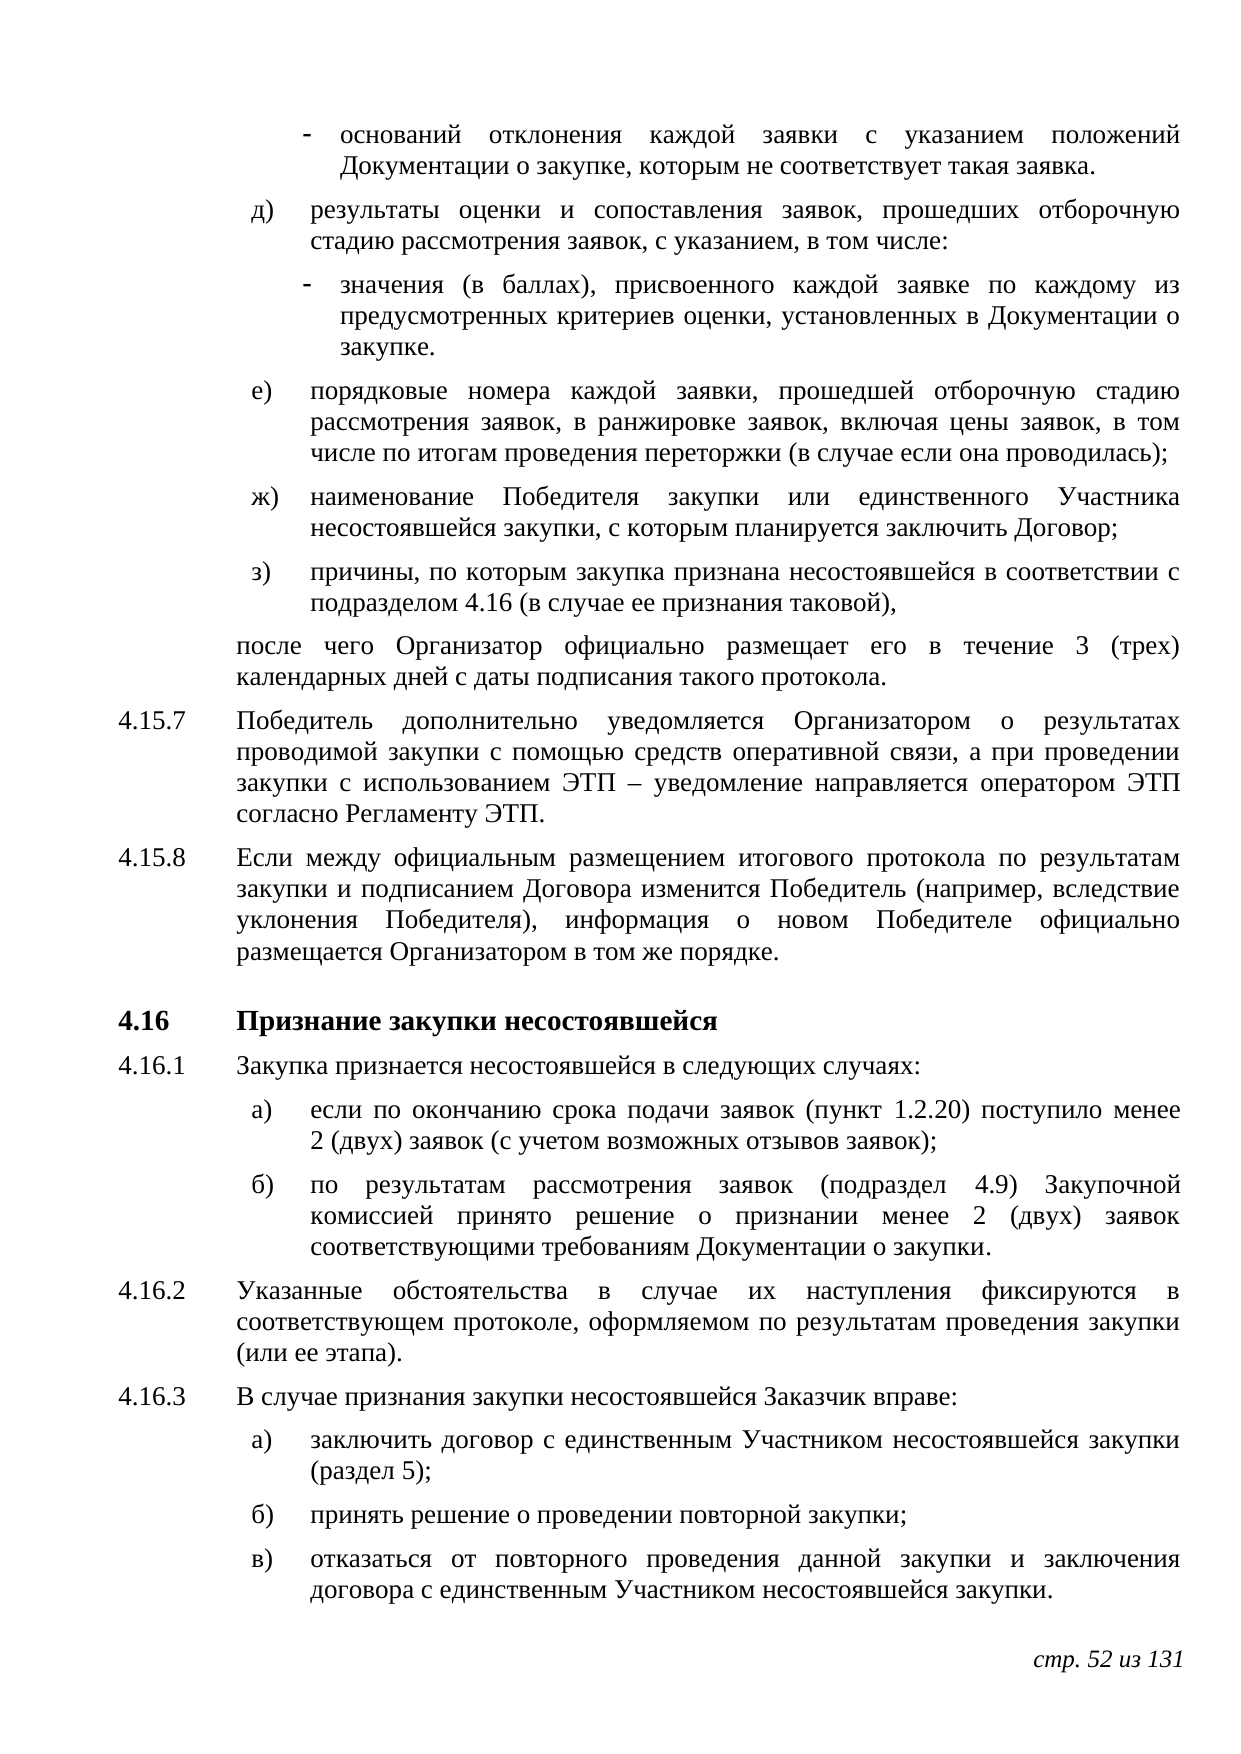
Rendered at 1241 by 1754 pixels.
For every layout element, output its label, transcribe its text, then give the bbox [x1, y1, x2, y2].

text Победитель дополнительно уведомляется Организатором о результатах проводимой закупки с помощью средств оперативной связи, а при проведении закупки с использованием ЭТП – уведомление направляется оператором ЭТП согласно Регламенту ЭТП. [118, 704, 1181, 829]
text Если между официальным размещением итогового протокола по результатам закупки и подписанием Договора изменится Победитель (например, вследствие уклонения Победителя), информация о новом Победителе официально размещается Организатором в том же порядке. [118, 841, 1181, 966]
text Указанные обстоятельства в случае их наступления фиксируются в соответствующем протоколе, оформляемом по результатам проведения закупки (или ее этапа). [118, 1274, 1181, 1367]
text причины, по которым закупка признана несостоявшейся в соответствии с подразделом 4.16 (в случае ее признания таковой), [251, 554, 1181, 617]
text принять решение о проведении повторной закупки; [251, 1498, 1181, 1529]
subtitle Признание закупки несостоявшейся [118, 1003, 1181, 1037]
text заключить договор с единственным Участником несостоявшейся закупки (раздел 5); [251, 1423, 1181, 1486]
text результаты оценки и сопоставления заявок, прошедших отборочную стадию рассмотрения заявок, с указанием, в том числе: [251, 193, 1181, 255]
list значения (в баллах), присвоенного каждой заявке по каждому из предусмотренных критериев оценки, установленных в Документации о закупке. [302, 268, 1181, 361]
text если по окончанию срока подачи заявок (пункт 1.2.20) поступило менее 2 (двух) заявок (с учетом возможных отзывов заявок); [251, 1093, 1181, 1155]
text наименование Победителя закупки или единственного Участника несостоявшейся закупки, с которым планируется заключить Договор; [251, 480, 1181, 542]
text по результатам рассмотрения заявок (подраздел 4.9) Закупочной комиссией принято решение о признании менее 2 (двух) заявок соответствующими требованиям Документации о закупки. [251, 1168, 1181, 1261]
list оснований отклонения каждой заявки с указанием положений Документации о закупке, которым не соответствует такая заявка. [302, 118, 1181, 181]
text порядковые номера каждой заявки, прошедшей отборочную стадию рассмотрения заявок, в ранжировке заявок, включая цены заявок, в том числе по итогам проведения переторжки (в случае если она проводилась); [251, 374, 1181, 467]
text Закупка признается несостоявшейся в следующих случаях: [118, 1049, 1181, 1081]
text В случае признания закупки несостоявшейся Заказчик вправе: [118, 1380, 1181, 1411]
list после чего Организатор официально размещает его в течение 3 (трех) календарных дней с даты подписания такого протокола. [236, 629, 1181, 692]
text отказаться от повторного проведения данной закупки и заключения договора с единственным Участником несостоявшейся закупки. [251, 1542, 1181, 1604]
